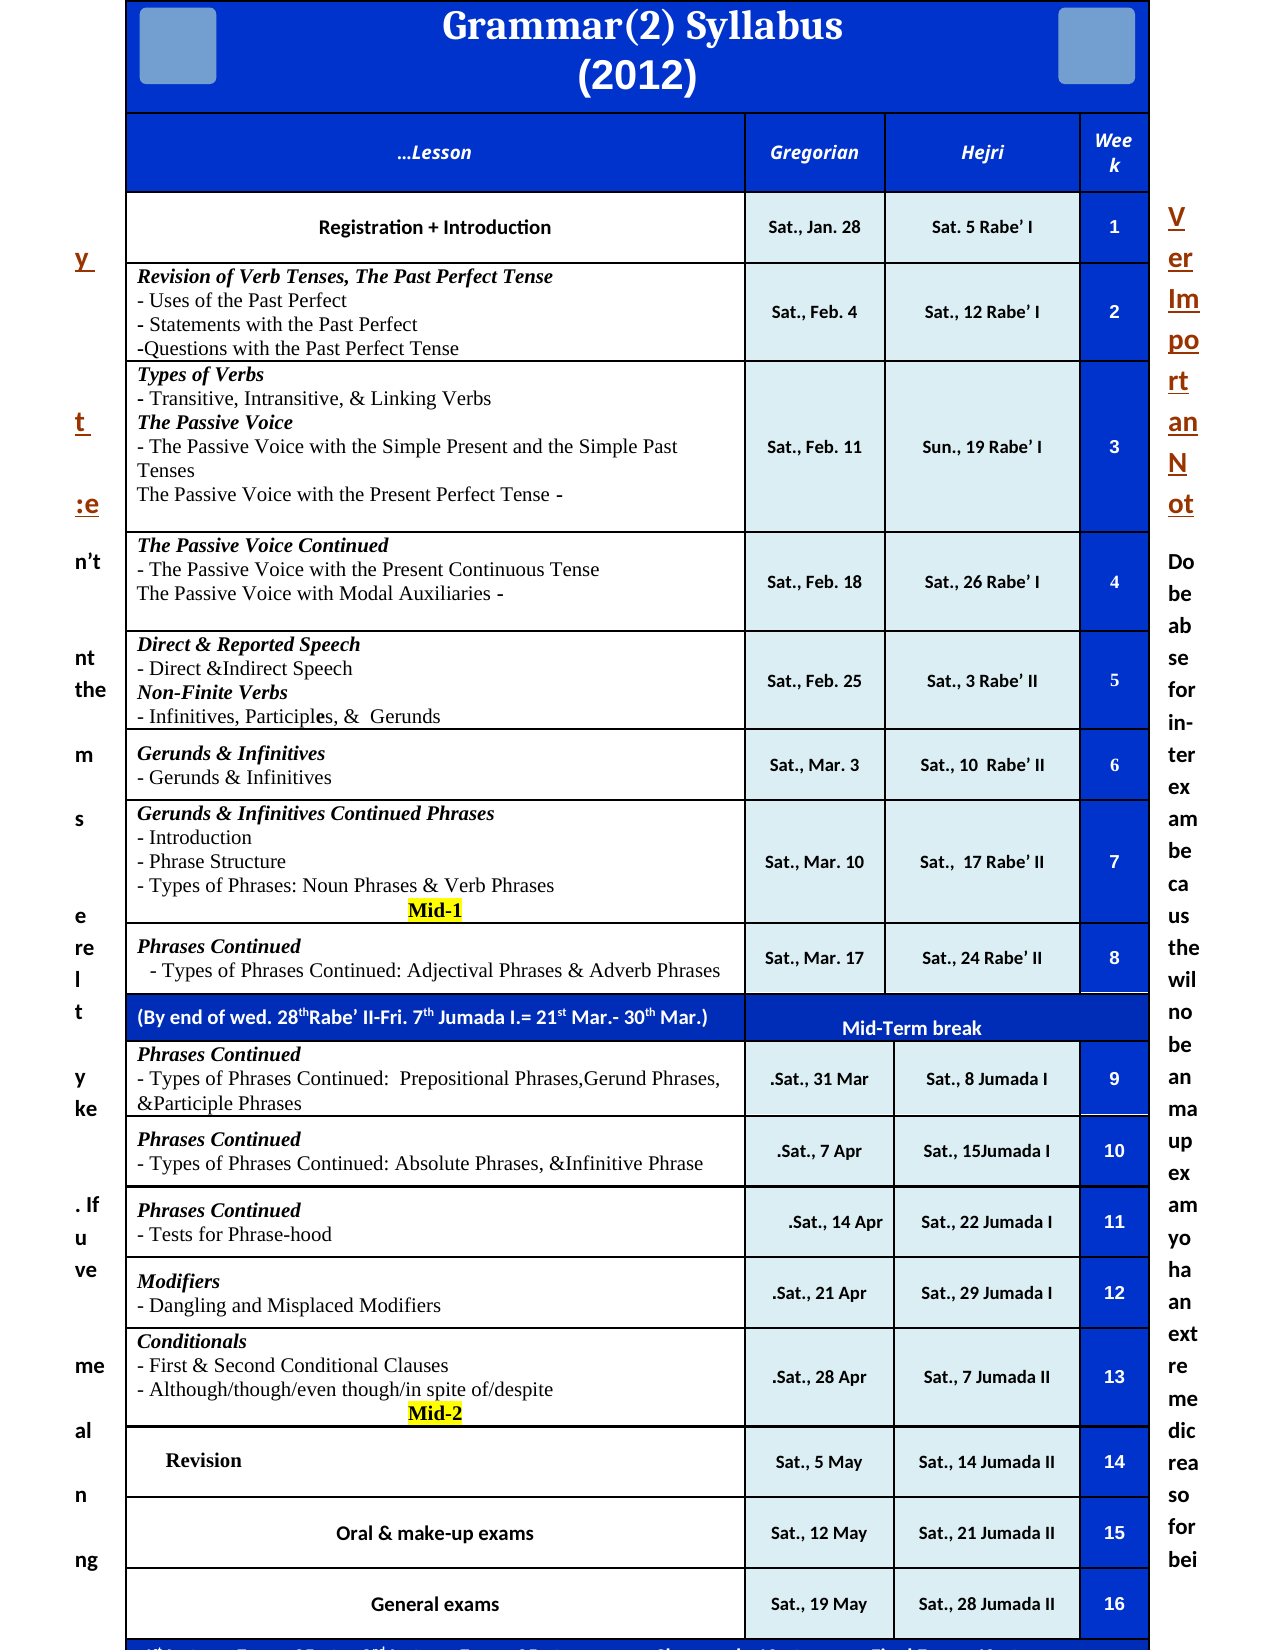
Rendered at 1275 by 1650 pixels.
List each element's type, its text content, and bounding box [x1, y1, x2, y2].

table_cell Sat., 8 Jumada I [895, 1042, 1079, 1114]
table_cell Sat. 5 Rabe’ I [886, 193, 1079, 262]
table_cell Sat., 26 Rabe’ I [886, 533, 1079, 630]
table_cell [1080, 995, 1148, 1040]
table_cell Sat., 29 Jumada I [895, 1258, 1079, 1327]
table_cell 2 [1081, 264, 1148, 360]
table_cell Sat., 14 Jumada II [895, 1428, 1079, 1496]
table_cell Sat., Mar. 10 [746, 801, 884, 922]
table_cell Sat., 31 Mar. [746, 1042, 893, 1114]
table_cell Revision of Verb Tenses, The Past Perfect Tense - Uses of the Past Perfect - Statements with the Past Perfect -Questions with the Past Perfect Tense [127, 264, 744, 360]
table_cell Sun., 19 Rabe’ I [886, 362, 1079, 531]
table_cell 5 [1081, 632, 1148, 728]
table_cell 10 [1081, 1117, 1148, 1185]
table_cell (By end of wed. 28thRabe’ II-Fri. 7th Jumada I.= 21st Mar.- 30th Mar.) [127, 995, 744, 1040]
table_cell 1 [1081, 193, 1148, 262]
table_cell Oral & make-up exams [127, 1498, 744, 1567]
table_cell 9 [1081, 1042, 1148, 1114]
table_cell 13 [1081, 1329, 1148, 1425]
table_cell Sat., 5 May [746, 1428, 893, 1496]
table_cell Sat., 12 Rabe’ I [886, 264, 1079, 360]
table_cell Modifiers - Dangling and Misplaced Modifiers [127, 1258, 744, 1327]
table_cell Direct & Reported Speech - Direct &Indirect Speech Non-Finite Verbs - Infinitives, Participles, & Gerunds [127, 632, 744, 728]
table_cell Sat., 7 Jumada II [895, 1329, 1079, 1425]
table_cell Sat., 15Jumada I [895, 1117, 1079, 1185]
table_cell 6 [1081, 730, 1148, 799]
table_cell Sat., 7 Apr. [746, 1117, 893, 1185]
text Very Important Note: [75, 198, 125, 521]
table_cell Sat., 17 Rabe’ II [886, 801, 1079, 922]
table_cell Sat., 21 Jumada II [895, 1498, 1079, 1567]
table_header Grammar(2) Syllabus (2012) [127, 2, 1148, 112]
table_cell 3 [1081, 362, 1148, 531]
table_cell Sat., 21 Apr. [746, 1258, 893, 1327]
table_cell Mid-Term break [746, 995, 1080, 1040]
table_cell 4 [1081, 533, 1148, 630]
table_cell 11 [1081, 1188, 1148, 1256]
table_cell Conditionals - First & Second Conditional Clauses - Although/though/even though/in spite of/despite Mid-2 [127, 1329, 744, 1425]
table_cell Gerunds & Infinitives Continued Phrases - Introduction - Phrase Structure - Types of Phrases: Noun Phrases & Verb Phrases Mid-1 [127, 801, 744, 922]
table_cell 14 [1081, 1428, 1148, 1496]
table_cell Sat., 10 Rabe’ II [886, 730, 1079, 799]
table_cell Sat., Jan. 28 [746, 193, 884, 262]
table_cell Gregorian [746, 114, 884, 191]
table_cell Hejri [886, 114, 1079, 191]
table_cell Gerunds & Infinitives - Gerunds & Infinitives [127, 730, 744, 799]
table_cell Sat., 24 Rabe’ II [886, 924, 1079, 992]
table_cell Phrases Continued - Types of Phrases Continued: Adjectival Phrases & Adverb Phrases [127, 924, 744, 992]
table_cell Sat., 28 Jumada II [895, 1569, 1079, 1638]
table_cell Sat., 12 May [746, 1498, 893, 1567]
table_cell 15 [1081, 1498, 1148, 1567]
table_cell 12 [1081, 1258, 1148, 1327]
table_cell Phrases Continued - Types of Phrases Continued: Absolute Phrases, &Infinitive Phrase [127, 1117, 744, 1185]
table_cell The Passive Voice Continued - The Passive Voice with the Present Continuous Tense - The Passive Voice with Modal Auxiliaries [127, 533, 744, 630]
table_cell Sat., 19 May [746, 1569, 893, 1638]
table_cell Sat., Feb. 18 [746, 533, 884, 630]
table_cell Sat., 22 Jumada I [895, 1188, 1079, 1256]
table_cell Phrases Continued - Tests for Phrase-hood [127, 1188, 744, 1256]
table_cell Lesson... [127, 114, 744, 191]
text Very Important Note: [1150, 198, 1200, 521]
table_cell Phrases Continued - Types of Phrases Continued: Prepositional Phrases,Gerund Phrases, &Participle Phrases [127, 1042, 744, 1114]
table_cell Revision [127, 1428, 744, 1496]
table_cell Sat., Mar. 17 [746, 924, 884, 992]
table_cell 16 [1081, 1569, 1148, 1638]
table_cell Types of Verbs - Transitive, Intransitive, & Linking Verbs The Passive Voice - The Passive Voice with the Simple Present and the Simple Past Tenses - The Passive Voice with the Present Perfect Tense [127, 362, 744, 531]
table_cell Sat., 28 Apr. [746, 1329, 893, 1425]
table_cell 8 [1081, 924, 1148, 992]
table_cell Sat., 3 Rabe’ II [886, 632, 1079, 728]
table_cell 7 [1081, 801, 1148, 922]
table_cell General exams [127, 1569, 744, 1638]
table_cell Sat., Feb. 4 [746, 264, 884, 360]
table_cell Sat., 14 Apr. [746, 1188, 893, 1256]
table_cell Registration + Introduction [127, 193, 744, 262]
table_cell Sat., Feb. 11 [746, 362, 884, 531]
table_cell Week [1081, 114, 1148, 191]
table_cell Sat., Feb. 25 [746, 632, 884, 728]
table_cell Sat., Mar. 3 [746, 730, 884, 799]
